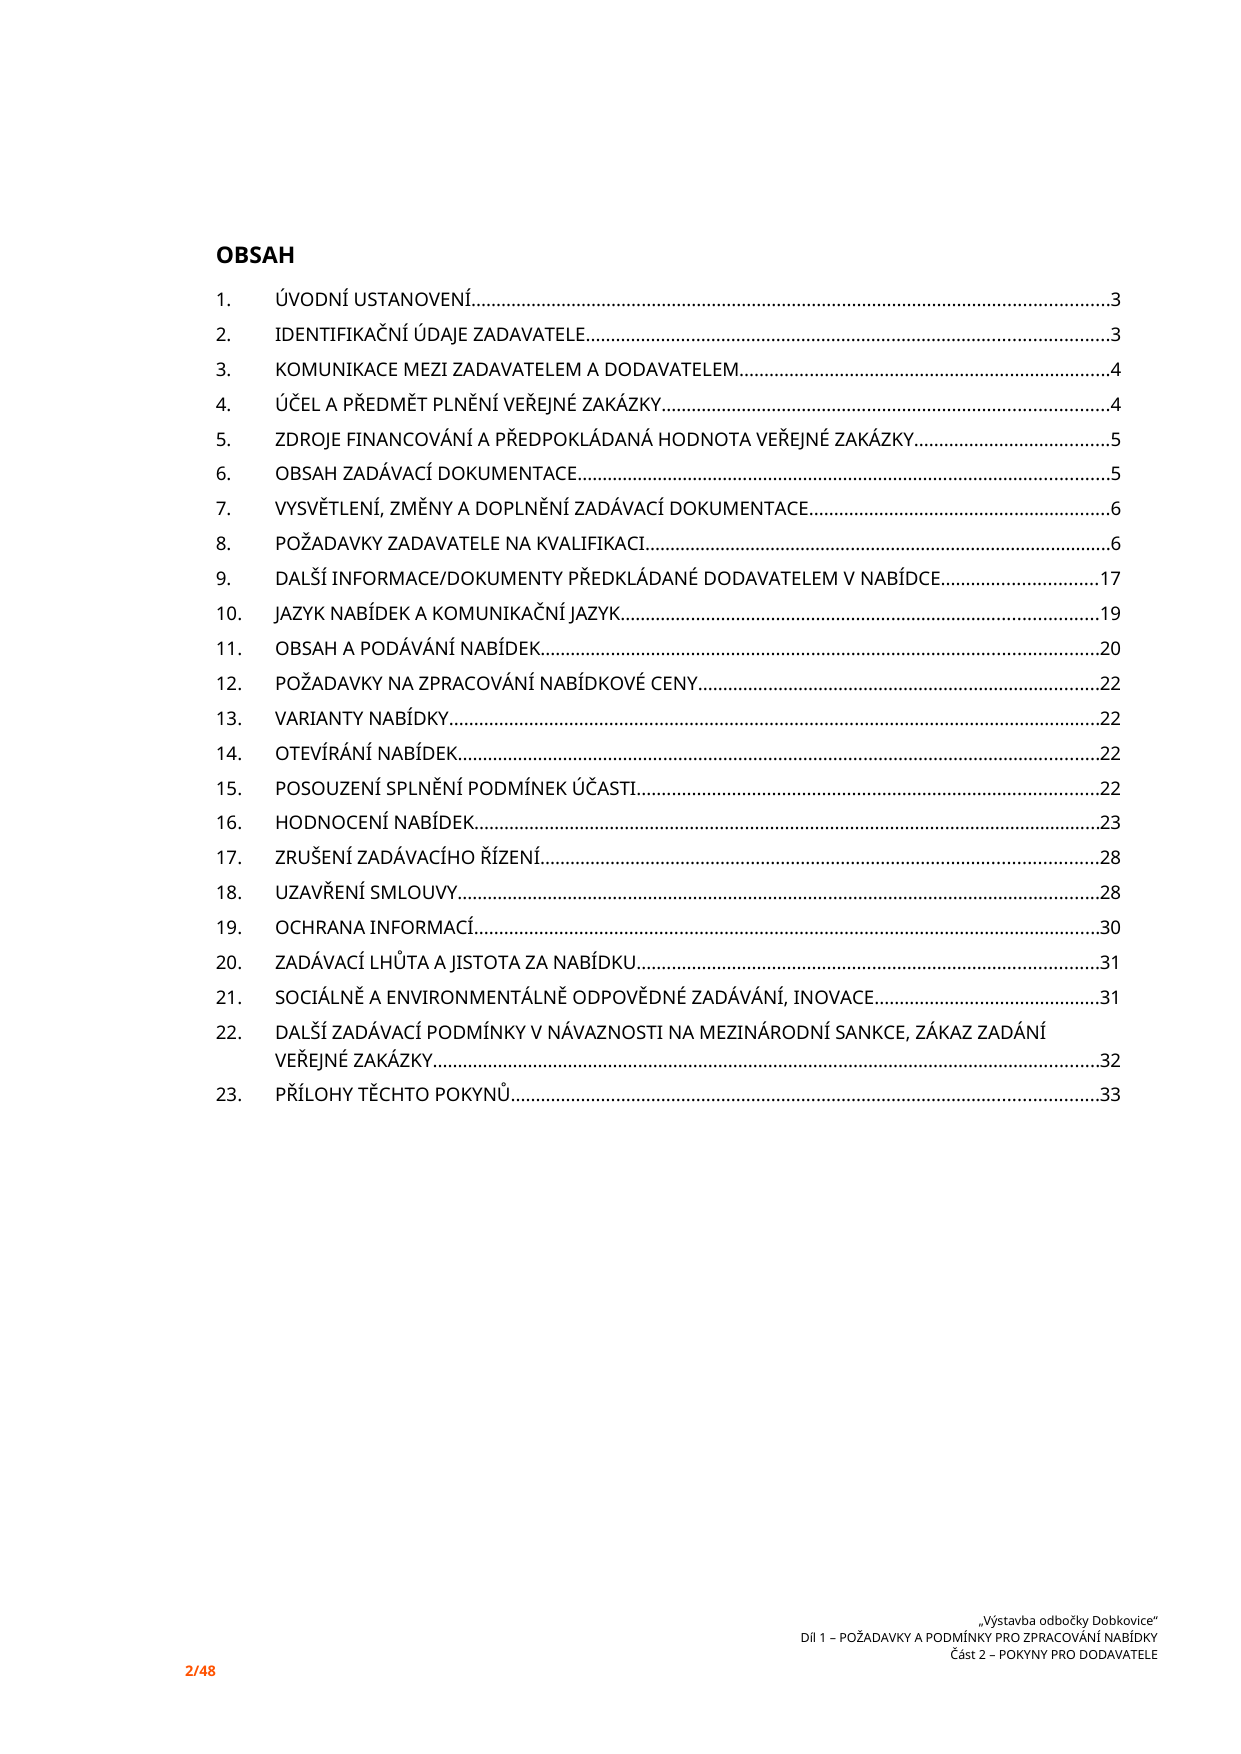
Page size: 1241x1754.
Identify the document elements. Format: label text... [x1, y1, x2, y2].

text 8. POŽADAVKY ZADAVATELE NA KVALIFIKACI 6 [216, 531, 1122, 556]
text 4. ÚČEL a PŘEDMĚT PLNĚNÍ VEŘEJNÉ ZAKÁZKY 4 [216, 391, 1122, 416]
text 21. SOCIÁLNĚ A ENVIRONMENTÁLNĚ ODPOVĚDNÉ ZADÁVÁNÍ, INOVACE 31 [216, 984, 1122, 1010]
text 9. DALŠÍ INFORMACE/DOKUMENTY PŘEDKLÁDANÉ DODAVATELEM v NABÍDCE 17 [216, 565, 1122, 591]
text 1. ÚVODNÍ USTANOVENÍ 3 [216, 286, 1122, 312]
text 23. PŘÍLOHY TĚCHTO POKYNŮ 33 [216, 1081, 1122, 1107]
text 18. UZAVŘENÍ SMLOUVY 28 [216, 879, 1122, 905]
text 7. VYSVĚTLENÍ, ZMĚNY a DOPLNĚNÍ ZADÁVACÍ DOKUMENTACE 6 [216, 496, 1122, 521]
text 6. OBSAH ZADÁVACÍ DOKUMENTACE 5 [216, 461, 1122, 486]
text 19. OCHRANA INFORMACÍ 30 [216, 914, 1122, 940]
text Obsah [216, 239, 1122, 271]
text 22. Další zadávací podmínky v návaznosti na MEZINÁRODNÍ sankce, zákaz zadání veřejné zakázky 32 [216, 1019, 1122, 1073]
text 11. OBSAH a PODÁVÁNÍ NABÍDEK 20 [216, 635, 1122, 661]
text 13. VARIANTY NABÍDKY 22 [216, 705, 1122, 731]
text 5. ZDROJE FINANCOVÁNÍ a PŘEDPOKLÁDANÁ HODNOTA VEŘEJNÉ ZAKÁZKY 5 [216, 426, 1122, 451]
text 14. OTEVÍRÁNÍ NABÍDEK 22 [216, 740, 1122, 765]
text 20. ZADÁVACÍ LHŮTA A JISTOTA ZA NABÍDKU 31 [216, 949, 1122, 975]
text 3. KOMUNIKACE MEZI ZADAVATELEM a DODAVATELEM 4 [216, 356, 1122, 382]
text 2. IDENTIFIKAČNÍ ÚDAJE ZADAVATELE 3 [216, 321, 1122, 347]
text 16. HODNOCENÍ NABÍDEK 23 [216, 810, 1122, 835]
text 17. ZRUŠENÍ ZADÁVACÍHO ŘÍZENÍ 28 [216, 844, 1122, 870]
text 10. JAZYK NABÍDEK A KOMUNIKAČNÍ JAZYK 19 [216, 600, 1122, 626]
text 12. POŽADAVKY NA ZPRACOVÁNÍ NABÍDKOVÉ CENY 22 [216, 670, 1122, 696]
text 15. POSOUZENÍ SPLNĚNÍ PODMÍNEK ÚČASTI 22 [216, 775, 1122, 800]
